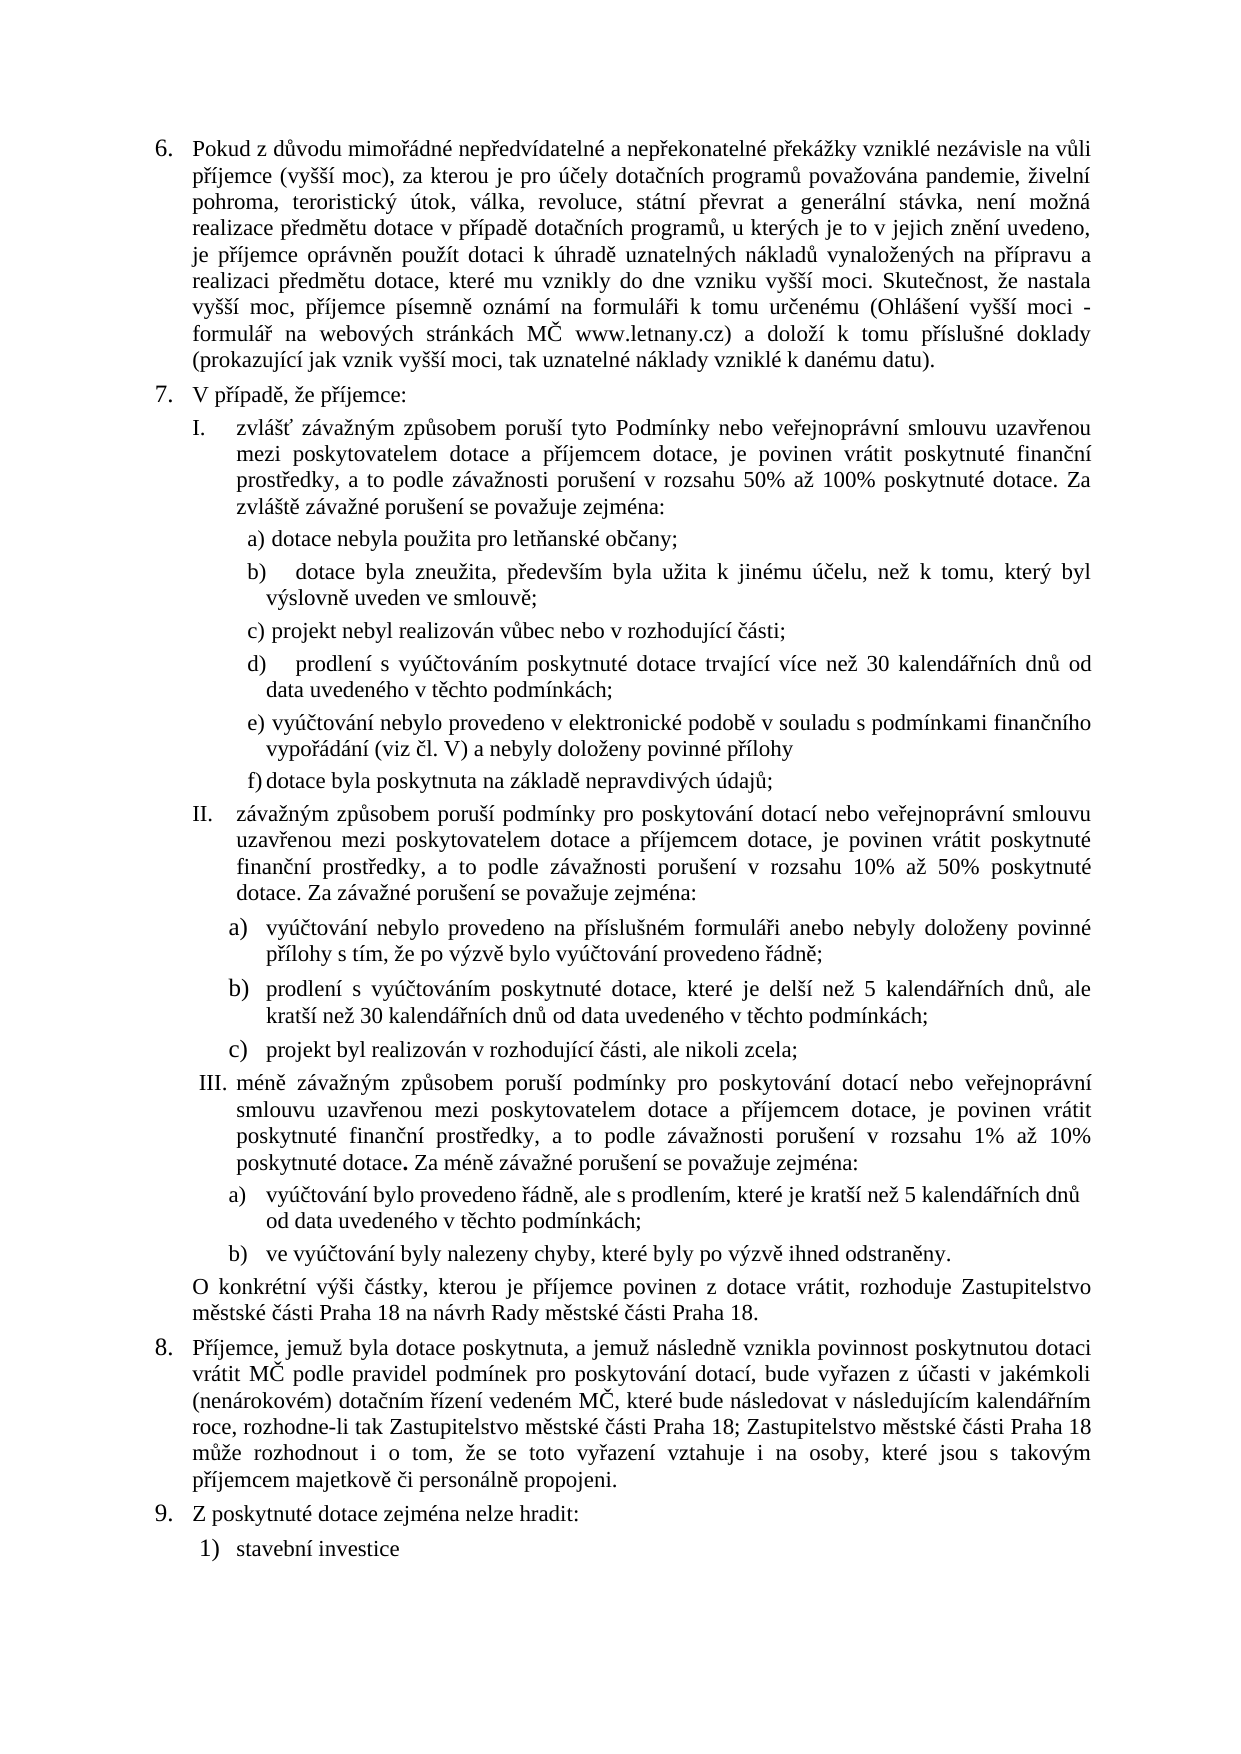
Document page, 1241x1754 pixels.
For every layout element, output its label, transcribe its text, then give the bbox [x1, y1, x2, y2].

list projekt nebyl realizován vůbec nebo v rozhodující části; [247, 617, 1093, 643]
list prodlení s vyúčtováním poskytnuté dotace, které je delší než 5 kalendářních dnů, ale kratší než 30 kalendářních dnů od data uvedeného v těchto podmínkách; [228, 973, 1093, 1028]
list stavební investice [199, 1533, 1093, 1562]
list V případě, že příjemce: [154, 379, 1093, 407]
list vyúčtování nebylo provedeno na příslušném formuláři anebo nebyly doloženy povinné přílohy s tím, že po výzvě bylo vyúčtování provedeno řádně; [228, 912, 1093, 967]
list dotace nebyla použita pro letňanské občany; [247, 525, 1093, 552]
text O konkrétní výši částky, kterou je příjemce povinen z dotace vrátit, rozhoduje Zastupitelstvo městské části Praha 18 na návrh Rady městské části Praha 18. [192, 1273, 1093, 1325]
list závažným způsobem poruší podmínky pro poskytování dotací nebo veřejnoprávní smlouvu uzavřenou mezi poskytovatelem dotace a příjemcem dotace, je povinen vrátit poskytnuté finanční prostředky, a to podle závažnosti porušení v rozsahu 10% až 50% poskytnuté dotace. Za závažné porušení se považuje zejména: [192, 800, 1093, 906]
list vyúčtování nebylo provedeno v elektronické podobě v souladu s podmínkami finančního vypořádání (viz čl. V) a nebyly doloženy povinné přílohy [247, 708, 1093, 761]
list vyúčtování bylo provedeno řádně, ale s prodlením, které je kratší než 5 kalendářních dnů od data uvedeného v těchto podmínkách; [228, 1181, 1093, 1234]
list Příjemce, jemuž byla dotace poskytnuta, a jemuž následně vznikla povinnost poskytnutou dotaci vrátit MČ podle pravidel podmínek pro poskytování dotací, bude vyřazen z účasti v jakémkoli (nenárokovém) dotačním řízení vedeném MČ, které bude následovat v následujícím kalendářním roce, rozhodne-li tak Zastupitelstvo městské části Praha 18; Zastupitelstvo městské části Praha 18 může rozhodnout i o tom, že se toto vyřazení vztahuje i na osoby, které jsou s takovým příjemcem majetkově či personálně propojeni. [154, 1332, 1093, 1492]
list Pokud z důvodu mimořádné nepředvídatelné a nepřekonatelné překážky vzniklé nezávisle na vůli příjemce (vyšší moc), za kterou je pro účely dotačních programů považována pandemie, živelní pohroma, teroristický útok, válka, revoluce, státní převrat a generální stávka, není možná realizace předmětu dotace v případě dotačních programů, u kterých je to v jejich znění uvedeno, je příjemce oprávněn použít dotaci k úhradě uznatelných nákladů vynaložených na přípravu a realizaci předmětu dotace, které mu vznikly do dne vzniku vyšší moci. Skutečnost, že nastala vyšší moc, příjemce písemně oznámí na formuláři k tomu určenému (Ohlášení vyšší moci - formulář na webových stránkách MČ www.letnany.cz) a doloží k tomu příslušné doklady (prokazující jak vznik vyšší moci, tak uznatelné náklady vzniklé k danému datu). [154, 133, 1093, 372]
list ve vyúčtování byly nalezeny chyby, které byly po výzvě ihned odstraněny. [228, 1240, 1093, 1266]
list zvlášť závažným způsobem poruší tyto Podmínky nebo veřejnoprávní smlouvu uzavřenou mezi poskytovatelem dotace a příjemcem dotace, je povinen vrátit poskytnuté finanční prostředky, a to podle závažnosti porušení v rozsahu 50% až 100% poskytnuté dotace. Za zvláště závažné porušení se považuje zejména: [192, 414, 1093, 519]
list dotace byla poskytnuta na základě nepravdivých údajů; [247, 767, 1093, 794]
list dotace byla zneužita, především byla užita k jinému účelu, než k tomu, který byl výslovně uveden ve smlouvě; [247, 558, 1093, 611]
list Z poskytnuté dotace zejména nelze hradit: [154, 1498, 1093, 1527]
list prodlení s vyúčtováním poskytnuté dotace trvající více než 30 kalendářních dnů od data uvedeného v těchto podmínkách; [247, 649, 1093, 702]
list méně závažným způsobem poruší podmínky pro poskytování dotací nebo veřejnoprávní smlouvu uzavřenou mezi poskytovatelem dotace a příjemcem dotace, je povinen vrátit poskytnuté finanční prostředky, a to podle závažnosti porušení v rozsahu 1% až 10% poskytnuté dotace. Za méně závažné porušení se považuje zejména: [199, 1069, 1093, 1175]
list projekt byl realizován v rozhodující části, ale nikoli zcela; [228, 1034, 1093, 1063]
